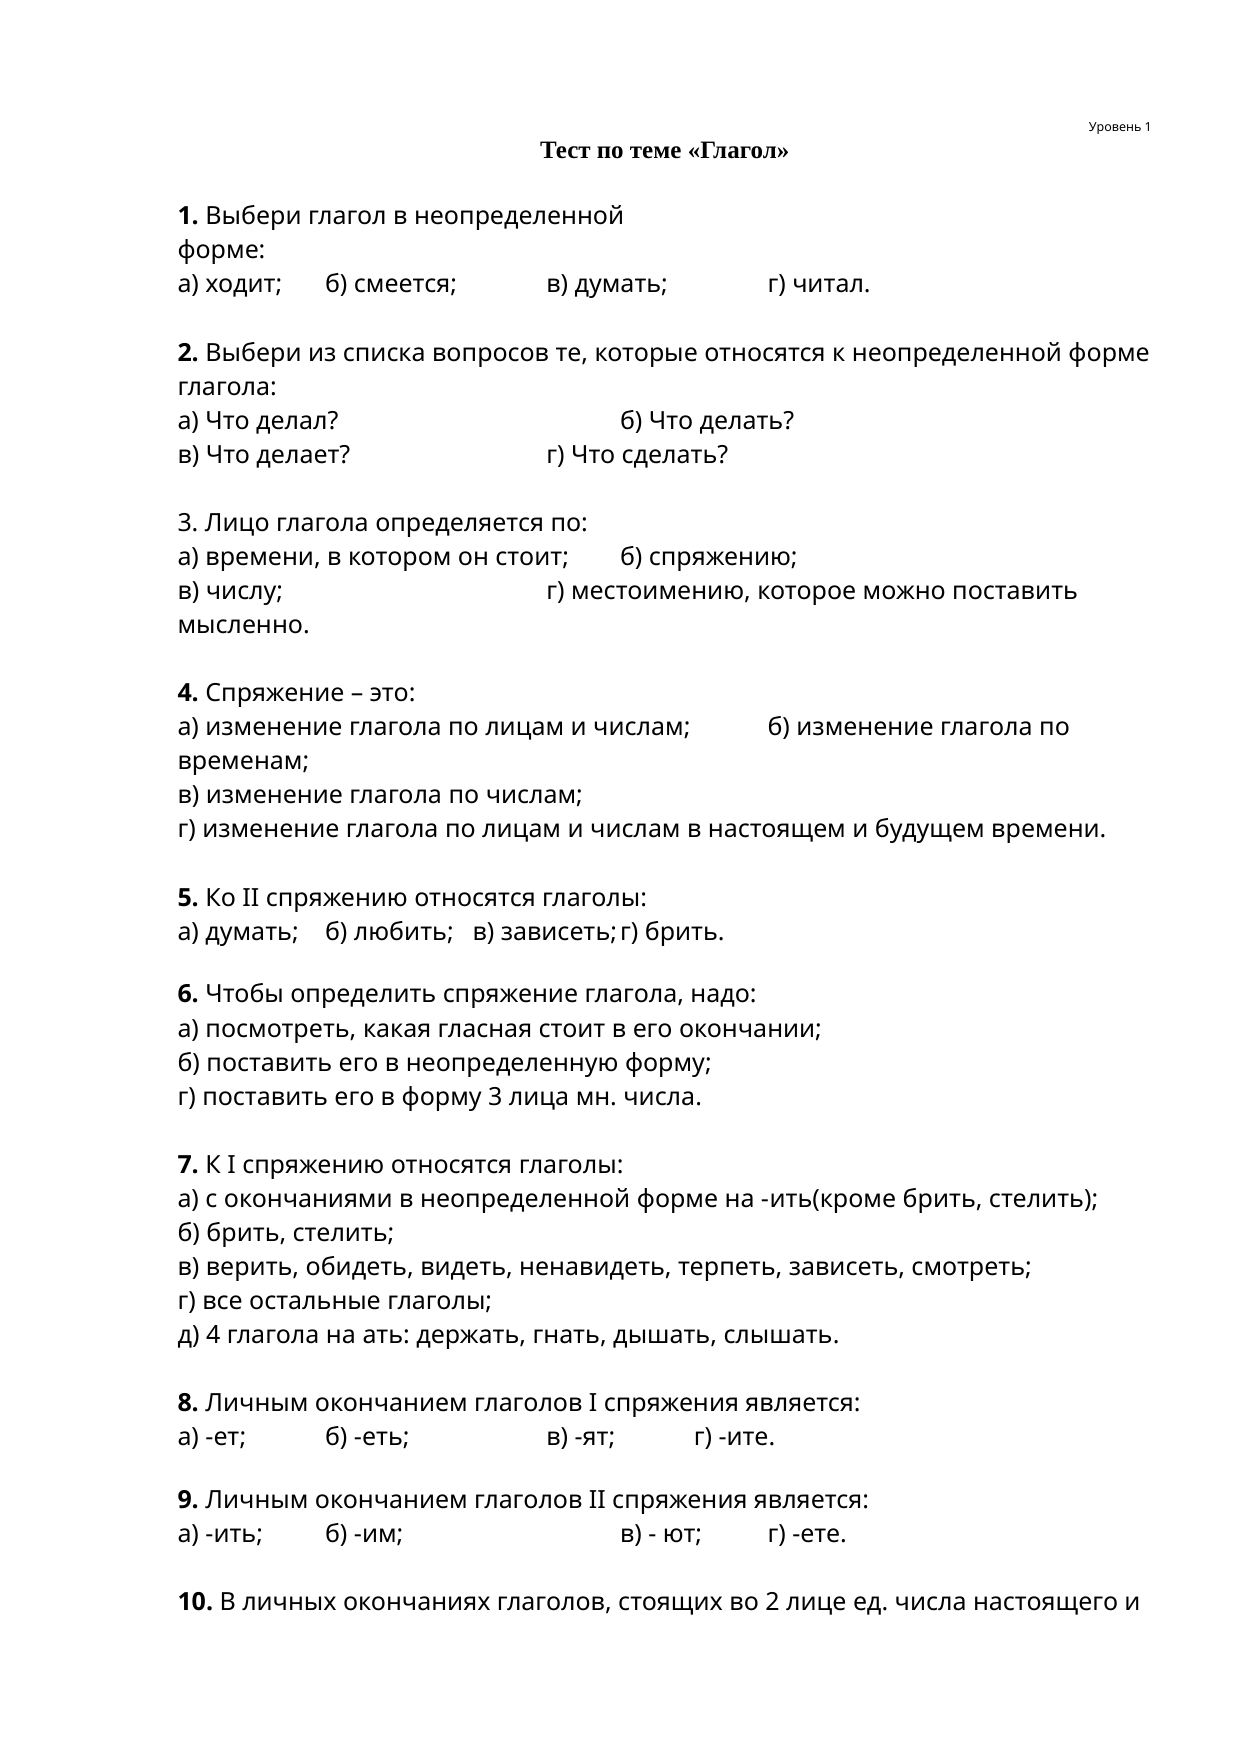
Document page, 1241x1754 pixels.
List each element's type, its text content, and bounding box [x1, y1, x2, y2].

text 2. Выбери из списка вопросов те, которые относятся к неопределенной форме глагола: [177, 334, 1152, 402]
text б) брить, стелить; [177, 1214, 1152, 1249]
text а) -ить; б) -им; в) - ют; г) -ете. [177, 1516, 1152, 1550]
text а) с окончаниями в неопределенной форме на -ить(кроме брить, стелить); [177, 1181, 1152, 1214]
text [177, 1584, 1152, 1618]
text Тест по теме «Глагол» [177, 135, 1152, 164]
text г) поставить его в форму 3 лица мн. числа. [177, 1078, 1152, 1112]
text д) 4 глагола на ать: держать, гнать, дышать, слышать. [177, 1317, 1152, 1351]
text а) -ет; б) -еть; в) -ят; г) -ите. [177, 1419, 1152, 1453]
text 8. Личным окончанием глаголов I спряжения является: [177, 1385, 1152, 1419]
text а) думать; б) любить; в) зависеть; г) брить. [177, 913, 1152, 947]
text в) Что делает? г) Что сделать? [177, 436, 1152, 471]
text г) изменение глагола по лицам и числам в настоящем и будущем времени. [177, 811, 1152, 845]
text 9. Личным окончанием глаголов II спряжения является: [177, 1482, 1152, 1516]
text 1. Выбери глагол в неопределенной [177, 198, 1152, 232]
text форме: [177, 232, 1152, 266]
text в) числу; г) местоимению, которое можно поставить мысленно. [177, 573, 1152, 641]
text 3. Лицо глагола определяется по: [177, 504, 1152, 539]
text а) ходит; б) смеется; в) думать; г) читал. [177, 266, 1152, 300]
text в) изменение глагола по числам; [177, 777, 1152, 811]
text 6. Чтобы определить спряжение глагола, надо: [177, 976, 1152, 1010]
text Уровень 1 [177, 118, 1152, 135]
text 4. Спряжение – это: [177, 675, 1152, 709]
text а) изменение глагола по лицам и числам; б) изменение глагола по временам; [177, 709, 1152, 777]
text 5. Ко II спряжению относятся глаголы: [177, 879, 1152, 913]
text в) верить, обидеть, видеть, ненавидеть, терпеть, зависеть, смотреть; [177, 1249, 1152, 1283]
text а) Что делал? б) Что делать? [177, 402, 1152, 436]
text б) поставить его в неопределенную форму; [177, 1044, 1152, 1078]
text а) посмотреть, какая гласная стоит в его окончании; [177, 1010, 1152, 1044]
text г) все остальные глаголы; [177, 1283, 1152, 1317]
text 7. К I спряжению относятся глаголы: [177, 1146, 1152, 1181]
text а) времени, в котором он стоит; б) спряжению; [177, 539, 1152, 573]
